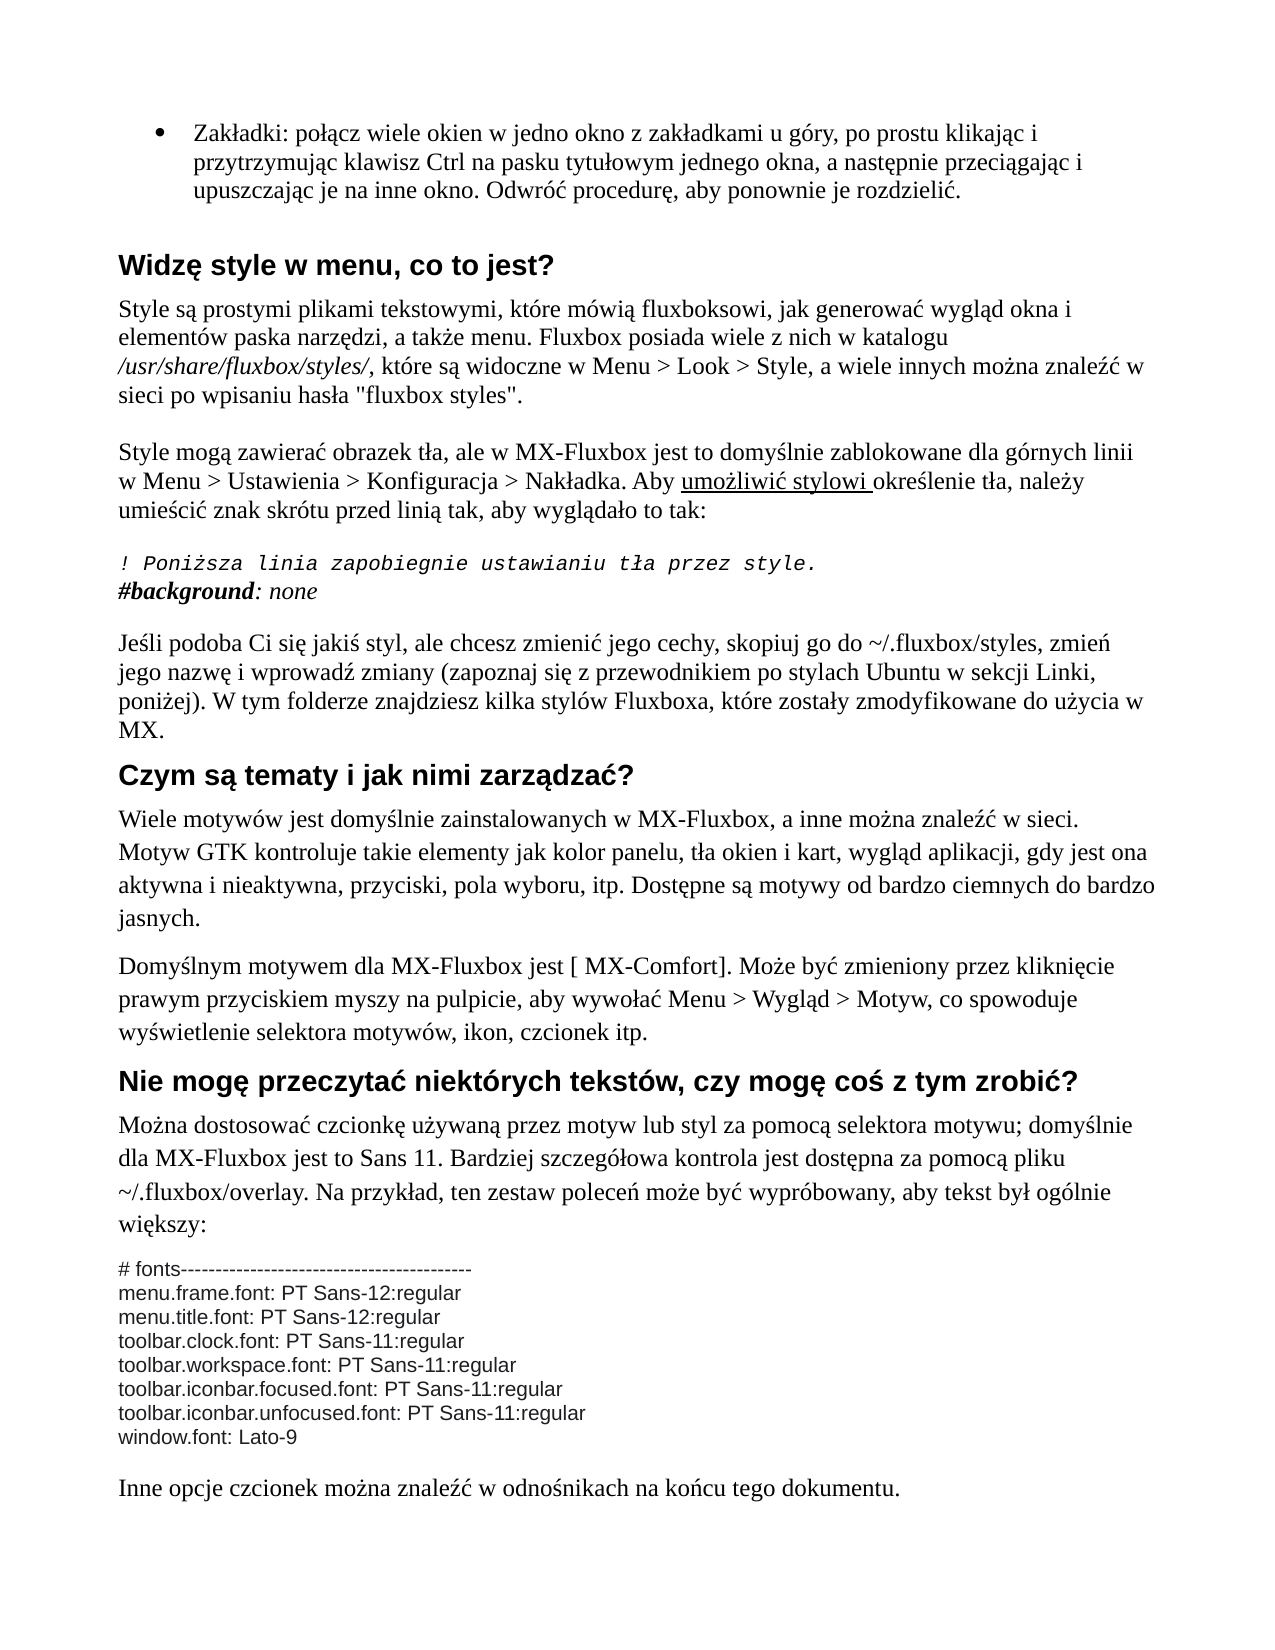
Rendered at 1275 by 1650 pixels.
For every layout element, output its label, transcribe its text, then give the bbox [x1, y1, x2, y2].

text Style są prostymi plikami tekstowymi, które mówią fluxboksowi, jak generować wygląd okna i elementów paska narzędzi. Fluxbox posiada wiele z nich w katalogu /usr/share/fluxbox/styles/, które są widoczne w Menu > Look > Style, a wiele innych można znaleźć w sieci po wpisaniu hasła "fluxbox styles". [118, 294, 1157, 409]
text Można dostosować czcionkę używaną przez motyw za pomocą selektora motywu; domyślnie dla MX-Fluxbox jest to Sans 11. Bardziej szczegółowa kontrola jest dostępna za pomocą pliku ~/.fluxbox/overlay. Na przykład, ten zestaw poleceń może być wypróbowany, aby tekst był ogólnie większy: [118, 1111, 1157, 1238]
list Zakładki: połącz wiele okien w jedno okno z zakładkami u góry, po prostu klikając i przytrzymując klawisz Ctrl na pasku tytułowym jednego okna, a następnie przeciągając i upuszczając je na inne okno. Odwróć procedurę, aby ponownie je rozdzielić. [156, 118, 1157, 204]
text Domyślnym motywem dla MX-Fluxbox jest [ ]. Może być zmieniony przez prawym przyciskiem myszy na pulpicie, aby wywołać Menu > Wygląd > Motyw, co spowoduje wyświetlenie selektora motywów, ikon, czcionek itp. [118, 951, 1157, 1046]
subtitle Widzę style w menu, co to jest? [118, 248, 1157, 281]
text ! Poniższa linia zapobiegnie ustawianiu tła przez style. [118, 552, 1157, 576]
text motywów w MX-Fluxbox, a inne można znaleźć w sieci. Motyw GTK kontroluje takie elementy jak kolor panelu, tła okien i kart, wygląd aplikacji, gdy jest ona aktywna i nieaktywna, przyciski, pola wyboru, itp. Dostępne są motywy od bardzo ciemnych do bardzo jasnych. [118, 804, 1157, 932]
text Style mogą zawierać obrazek tła, ale w MX-Fluxbox jest to domyślnie zablokowane dla górnych linii w Menu > Ustawienia > Konfiguracja > Nakładka. Aby umożliwić stylowi określenie tła, należy umieścić znak skrótu przed linią tak, aby wyglądało to tak: [118, 437, 1157, 524]
subtitle Nie mogę przeczytać niektórych tekstów, czy mogę coś z tym zrobić? [118, 1064, 1157, 1098]
subtitle Czym są tematy i jak nimi zarządzać? [118, 758, 1157, 792]
text #background: none [118, 576, 1157, 605]
text Jeśli podoba Ci się jakiś styl, ale chcesz zmienić jego cechy, skopiuj go do ~/.fluxbox/styles, zmień jego nazwę i wprowadź zmiany (zapoznaj się z przewodnikiem po stylach Ubuntu w sekcji Linki, poniżej). W tym folderze znajdziesz kilka stylów Fluxboxa, które zostały zmodyfikowane do użycia w MX. [118, 628, 1157, 743]
text # fonts------------------------------------------ menu.frame.font: PT Sans-12:regular menu.title.font: PT Sans-12:regular toolbar.clock.font: PT Sans-11:regular toolbar.workspace.font: PT Sans-11:regular toolbar.iconbar.focused.font: PT Sans-11:regular toolbar.iconbar.unfocused.font: PT Sans-11:regular window.font: Lato-9 [118, 1257, 1157, 1449]
text Inne opcje czcionek można znaleźć w odnośnikach na końcu tego dokumentu. [118, 1473, 1157, 1502]
